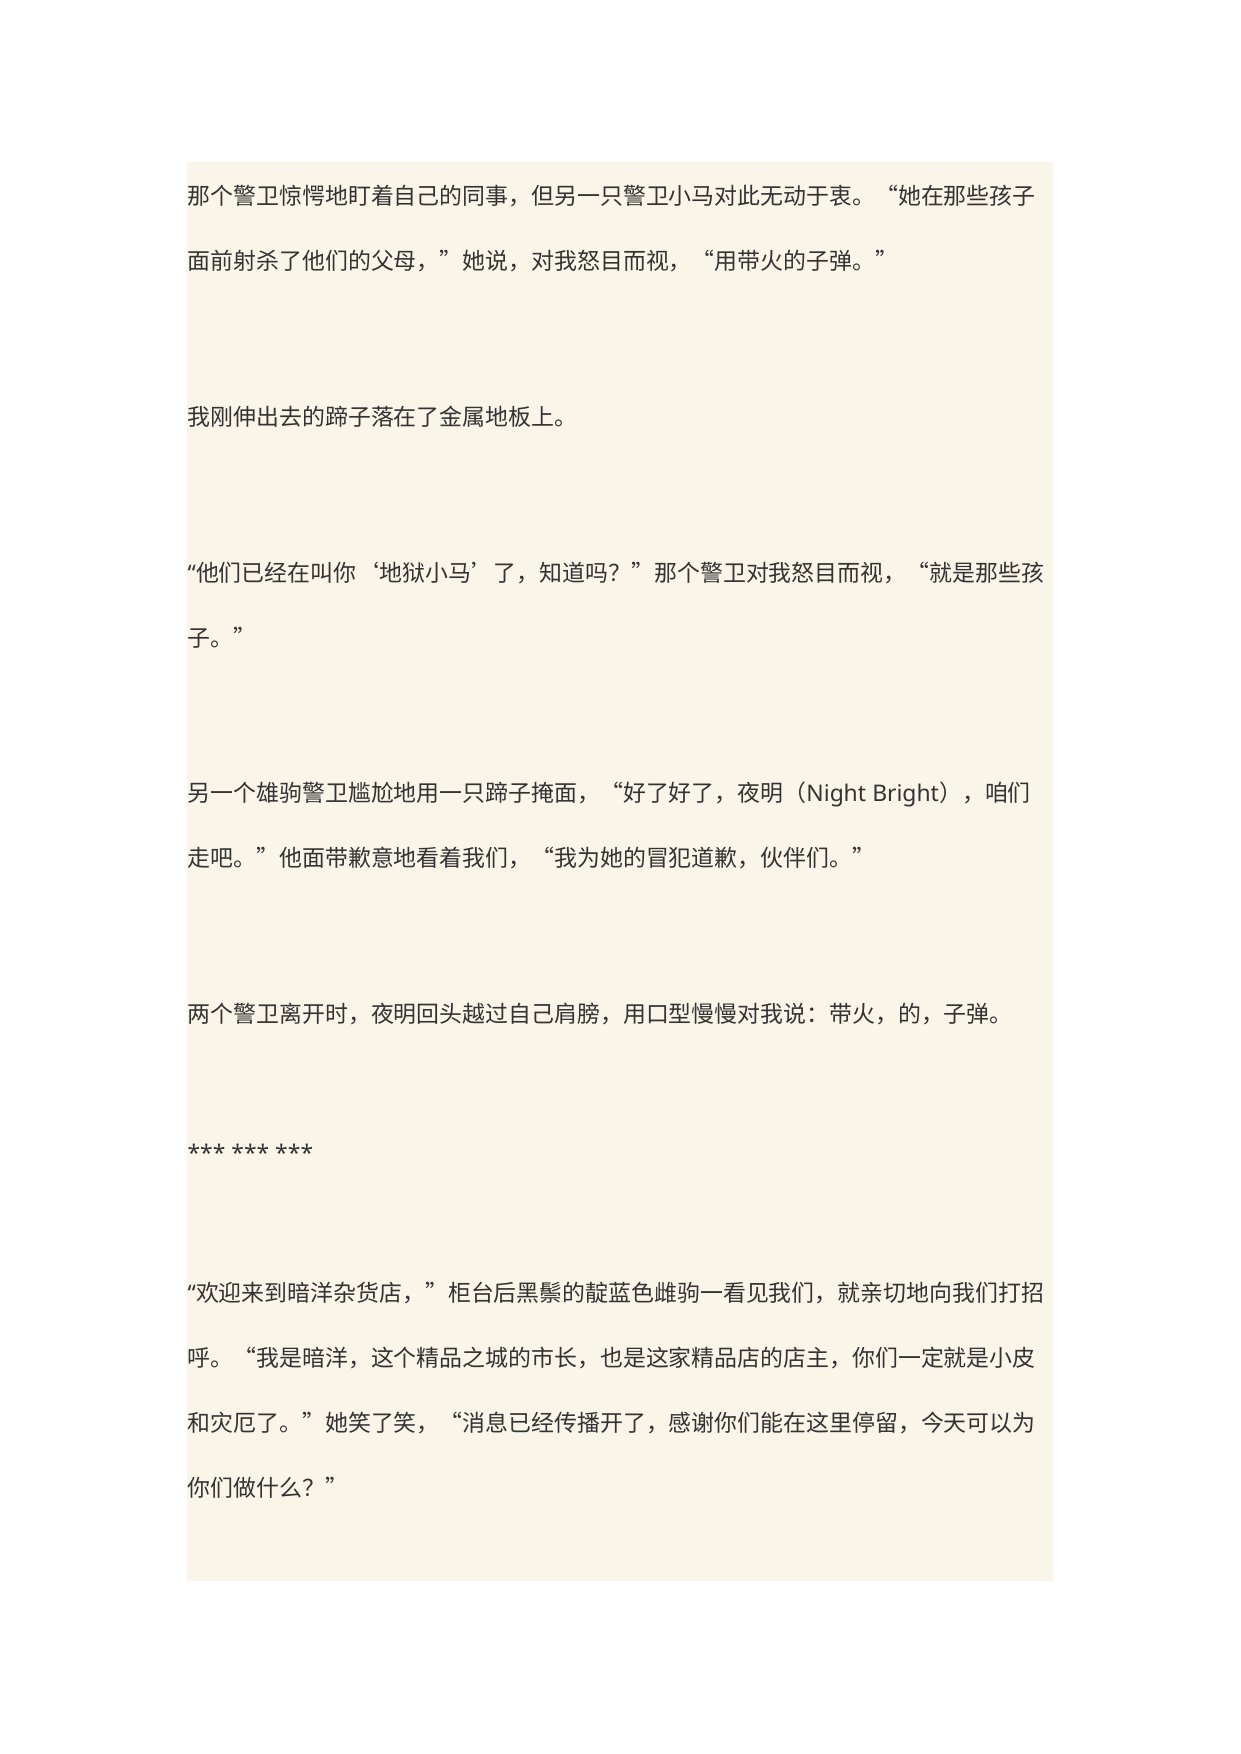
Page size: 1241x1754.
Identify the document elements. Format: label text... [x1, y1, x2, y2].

text 那个警卫惊愕地盯着自己的同事，但另一只警卫小马对此无动于衷。“她在那些孩子面前射杀了他们的父母，”她说，对我怒目而视，“用带火的子弹。” [187, 162, 1053, 292]
text 另一个雄驹警卫尴尬地用一只蹄子掩面，“好了好了，夜明（Night Bright），咱们走吧。”他面带歉意地看着我们，“我为她的冒犯道歉，伙伴们。” [187, 759, 1053, 889]
text “欢迎来到暗洋杂货店，”柜台后黑鬃的靛蓝色雌驹一看见我们，就亲切地向我们打招呼。“我是暗洋，这个精品之城的市长，也是这家精品店的店主，你们一定就是小皮和灾厄了。”她笑了笑，“消息已经传播开了，感谢你们能在这里停留，今天可以为你们做什么？” [187, 1259, 1053, 1519]
text 我刚伸出去的蹄子落在了金属地板上。 [187, 383, 1053, 448]
text “他们已经在叫你‘地狱小马’了，知道吗？”那个警卫对我怒目而视，“就是那些孩子。” [187, 539, 1053, 669]
text *** *** *** [187, 1136, 1053, 1169]
text 两个警卫离开时，夜明回头越过自己肩膀，用口型慢慢对我说：带火，的，子弹。 [187, 980, 1053, 1045]
